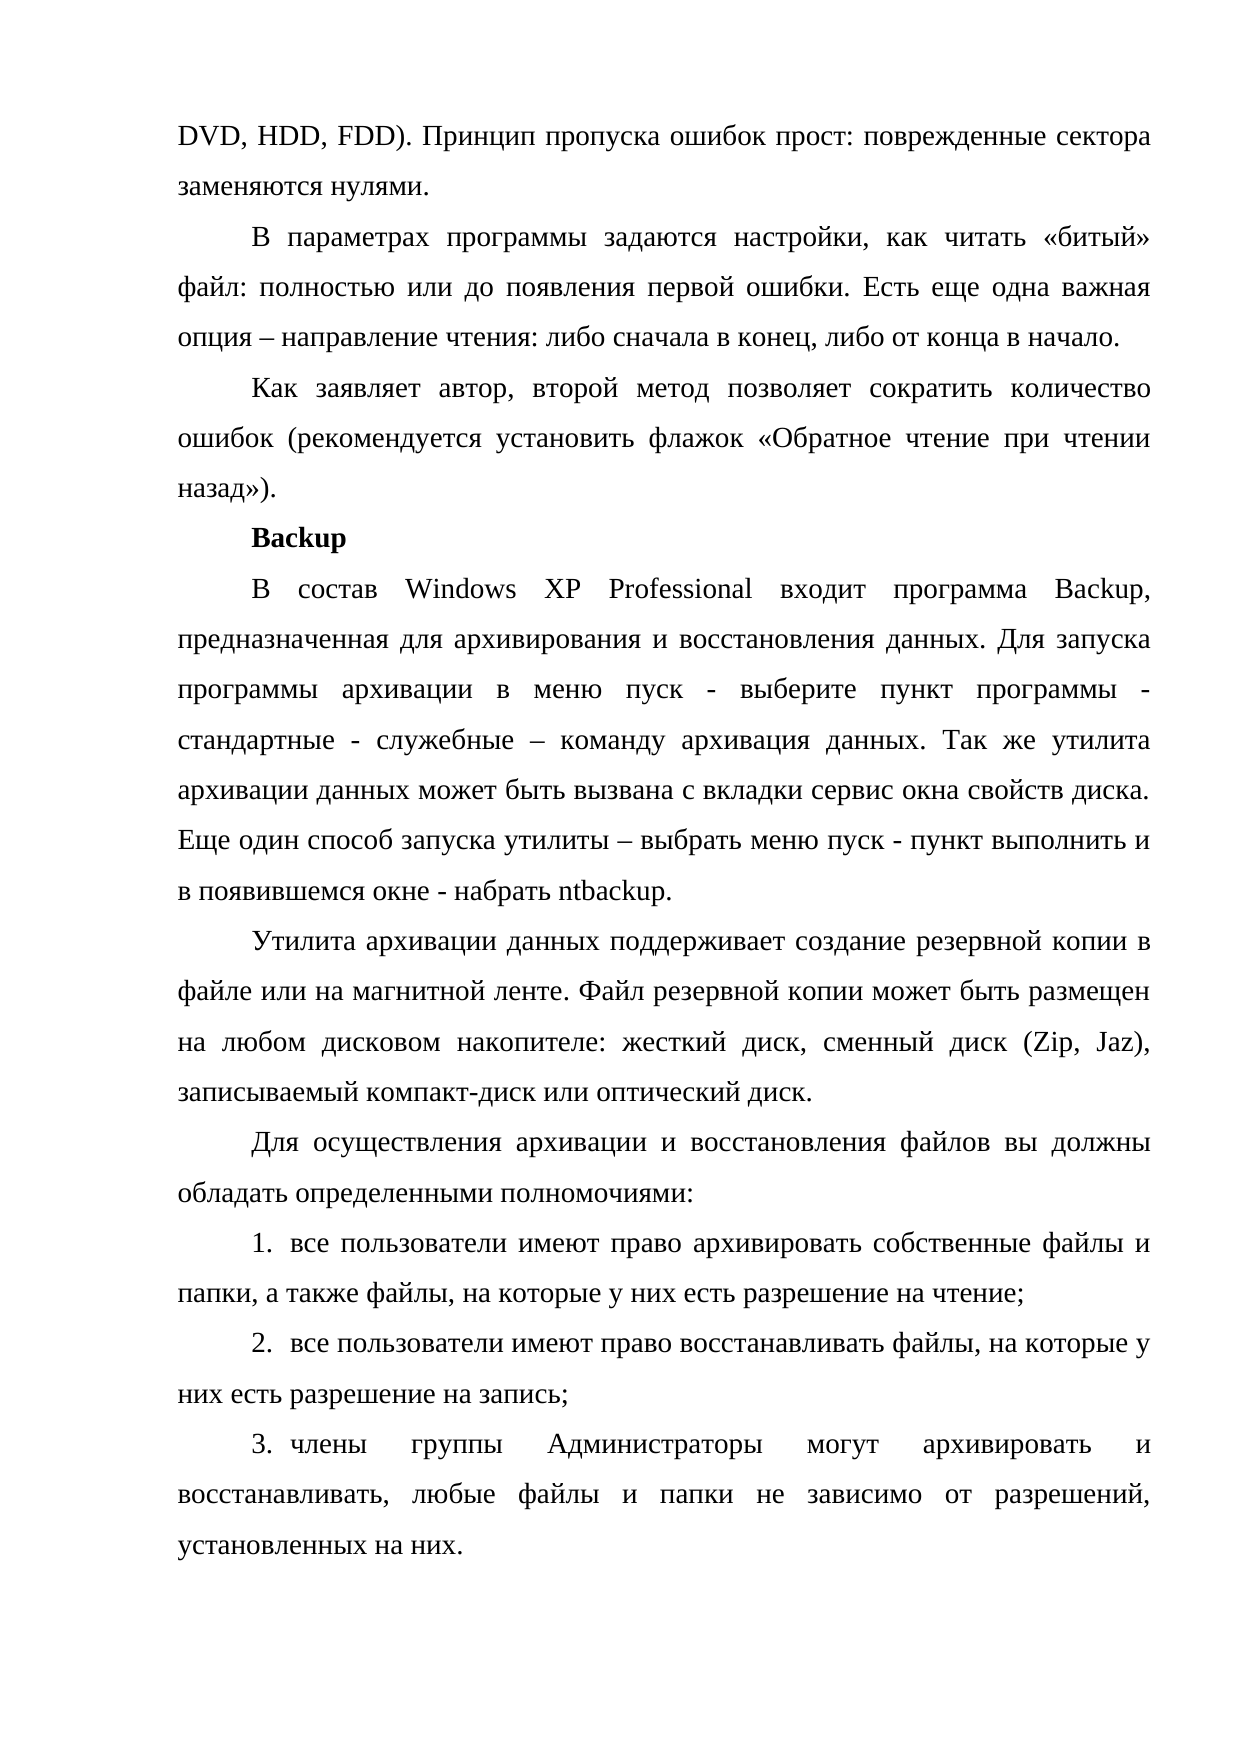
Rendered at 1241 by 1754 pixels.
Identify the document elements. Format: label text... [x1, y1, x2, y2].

text В параметрах программы задаются настройки, как читать «битый» файл: полностью или до появления первой ошибки. Есть еще одна важная опция – направление чтения: либо сначала в конец, либо от конца в начало. [177, 219, 1152, 353]
list члены группы Администраторы могут архивировать и восстанавливать, любые файлы и папки не зависимо от разрешений, установленных на них. [177, 1426, 1152, 1560]
list все пользователи имеют право восстанавливать файлы, на которые у них есть разрешение на запись; [177, 1326, 1152, 1409]
text В состав Windows XP Professional входит программа Backup, предназначенная для архивирования и восстановления данных. Для запуска программы архивации в меню пуск - выберите пункт программы - стандартные - служебные – команду архивация данных. Так же утилита архивации данных может быть вызвана с вкладки сервис окна свойств диска. Еще один способ запуска утилиты – выбрать меню пуск - пункт выполнить и в появившемся окне - набрать ntbackup. [177, 571, 1152, 906]
text Утилита архивации данных поддерживает создание резервной копии в файле или на магнитной ленте. Файл резервной копии может быть размещен на любом дисковом накопителе: жесткий диск, сменный диск (Zip, Jaz), записываемый компакт-диск или оптический диск. [177, 923, 1152, 1108]
text Как заявляет автор, второй метод позволяет сократить количество ошибок (рекомендуется установить флажок «Обратное чтение при чтении назад»). [177, 370, 1152, 504]
list все пользователи имеют право архивировать собственные файлы и папки, а также файлы, на которые у них есть разрешение на чтение; [177, 1225, 1152, 1309]
text Для осуществления архивации и восстановления файлов вы должны обладать определенными полномочиями: [177, 1124, 1152, 1208]
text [177, 118, 1152, 202]
text Backup [177, 521, 1152, 554]
